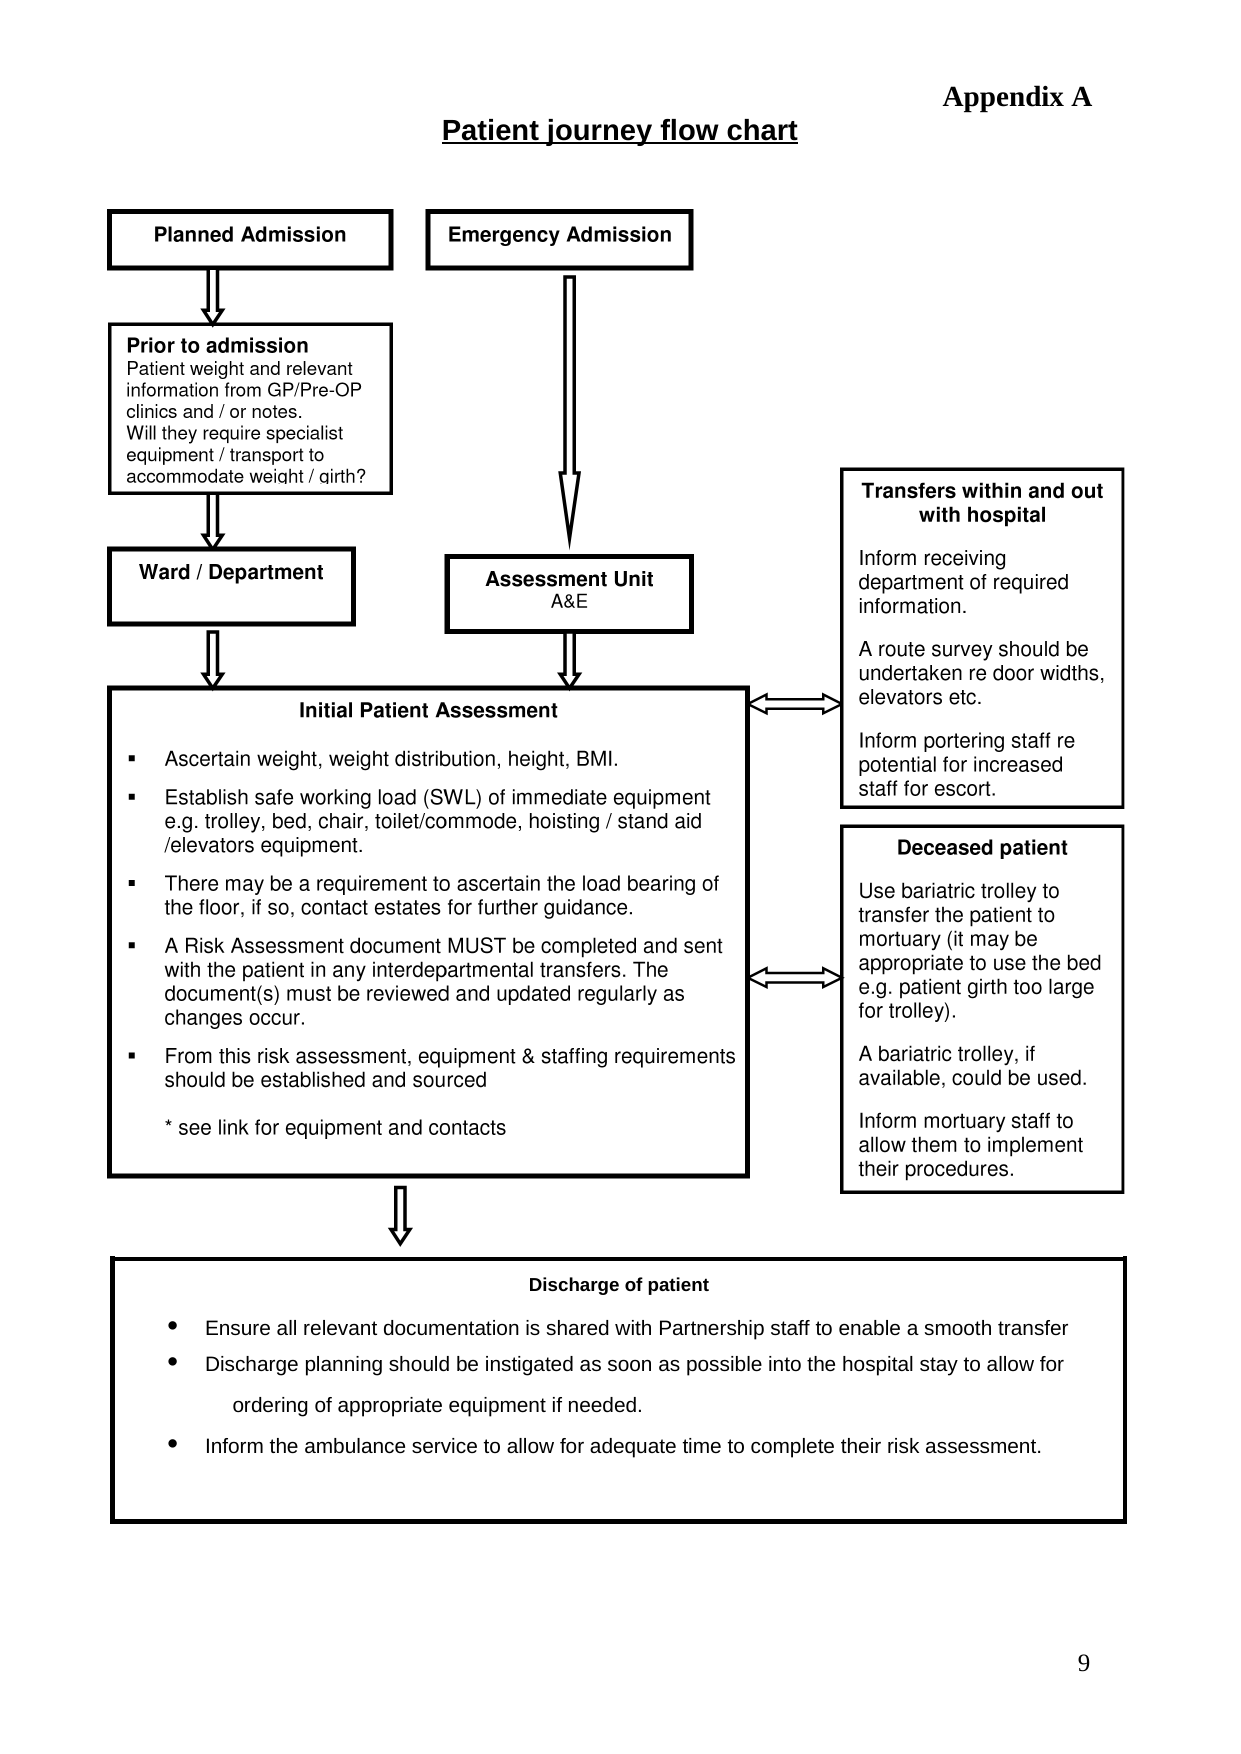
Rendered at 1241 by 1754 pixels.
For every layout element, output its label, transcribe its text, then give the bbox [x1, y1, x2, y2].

picture [107, 208, 1125, 1247]
table_header Discharge of patient Ensure all relevant documentation is shared with Partnership staff to enable a smooth transfer Discharge planning should be instigated as soon as possible into the hospital stay to allow for ordering of appropriate equipment if needed. Inform the ambulance service to allow for adequate time to complete their risk assessment. [115, 1261, 1123, 1519]
text Appendix A Patient journey flow chart [442, 79, 1154, 147]
